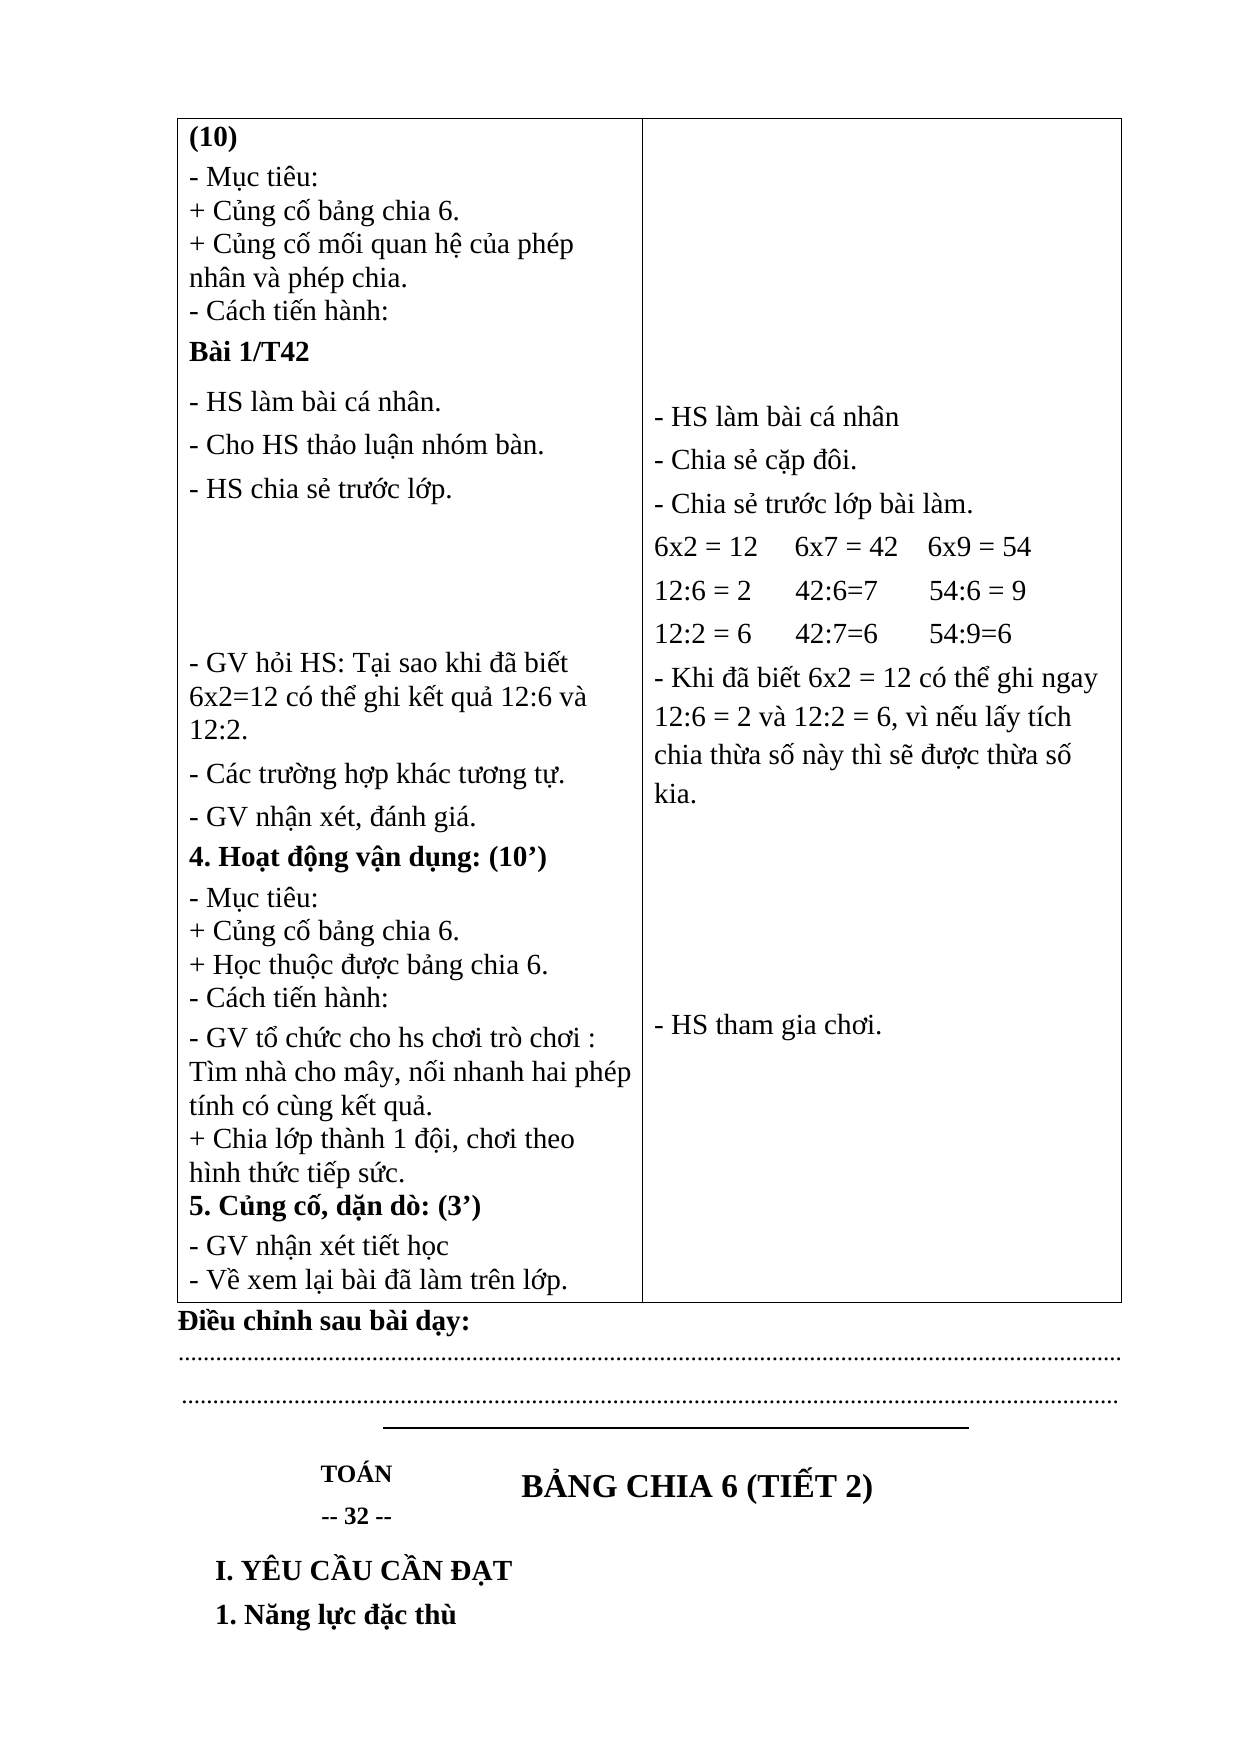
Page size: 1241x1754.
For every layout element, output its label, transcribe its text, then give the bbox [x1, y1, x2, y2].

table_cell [178, 119, 642, 1302]
text Điều chỉnh sau bài dạy: [177, 1303, 1122, 1337]
text ............................................................................................................................................................................................................................................................................................................. [177, 1337, 1122, 1409]
text BẢNG CHIA 6 (TIẾT 2) [177, 1466, 1122, 1504]
text I. YÊU CẦU CẦN ĐẠT [177, 1553, 1122, 1587]
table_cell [643, 119, 1121, 1302]
text 1. Năng lực đặc thù [177, 1597, 1122, 1630]
